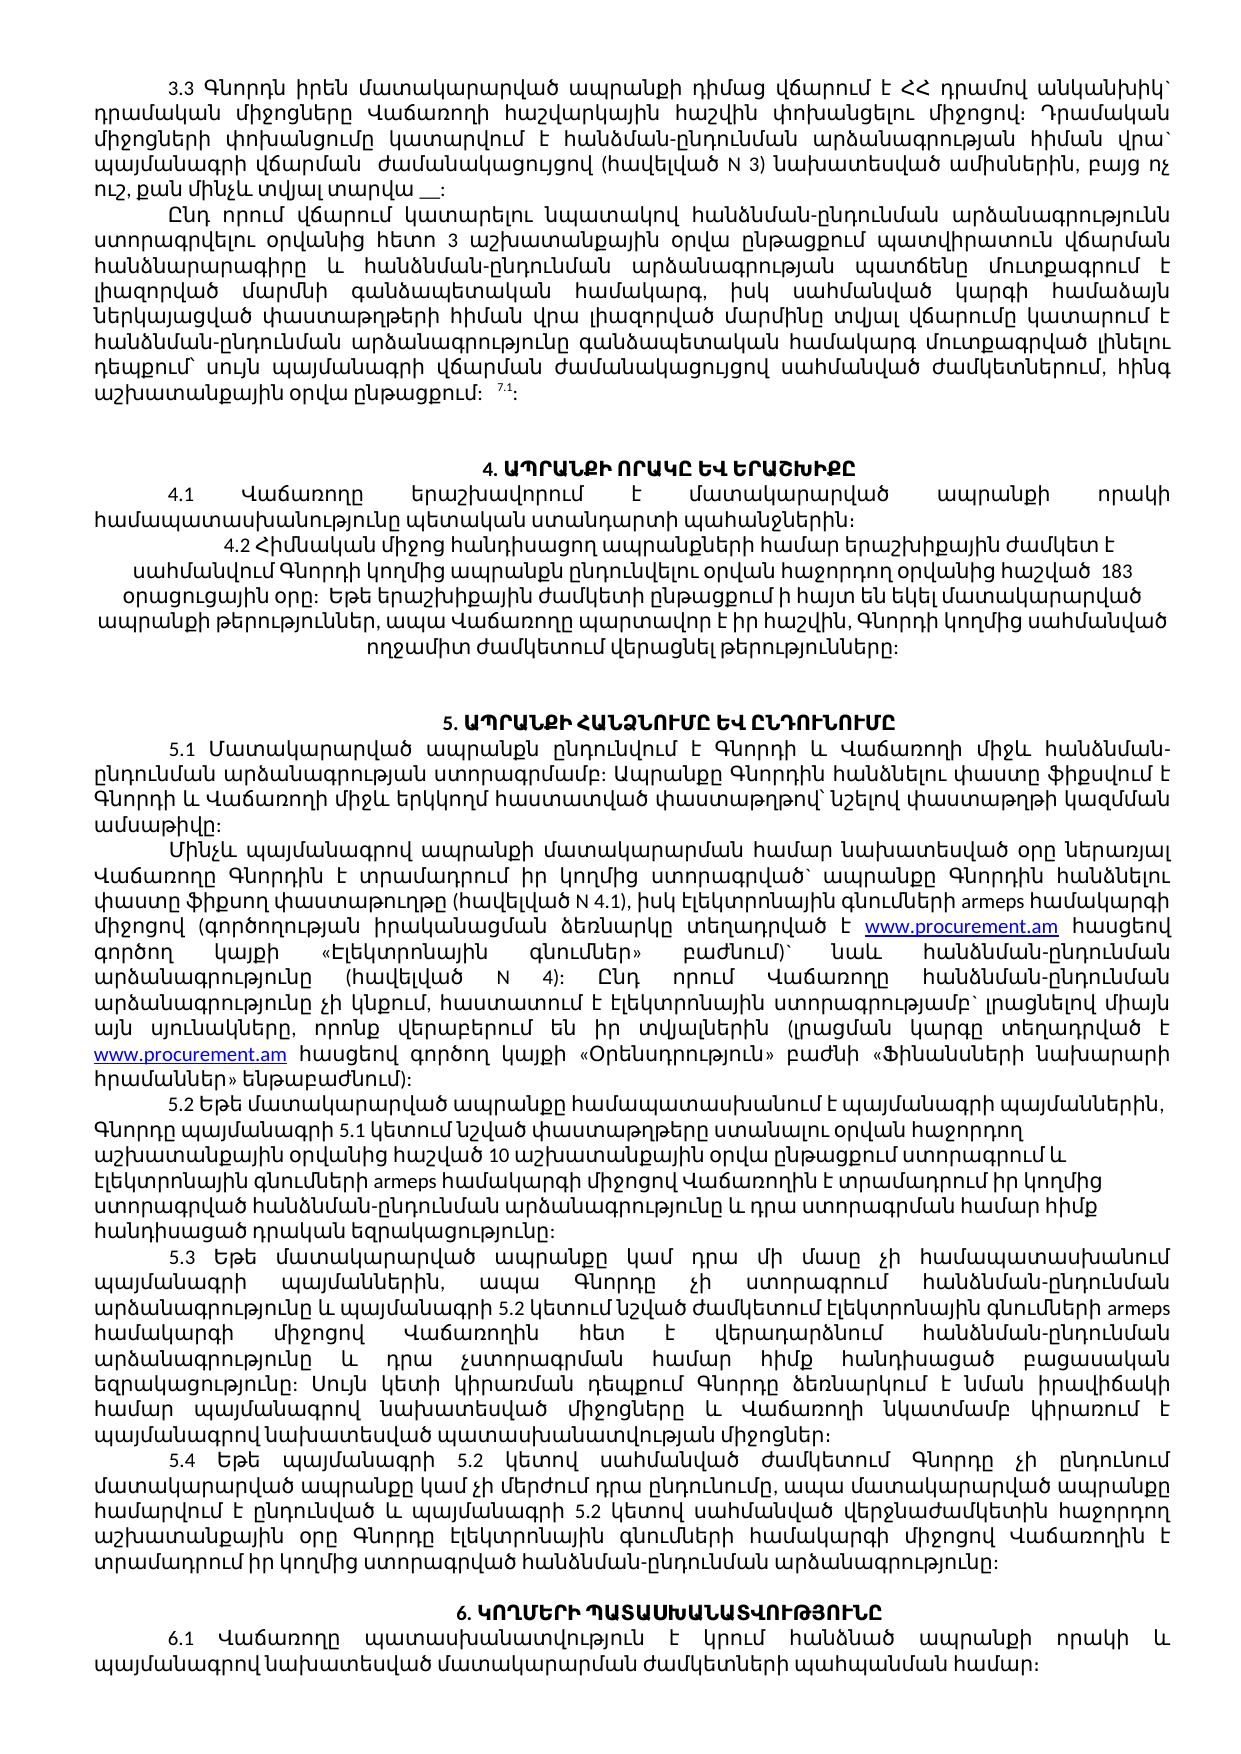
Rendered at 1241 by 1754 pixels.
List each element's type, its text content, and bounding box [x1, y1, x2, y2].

text 5.3 Եթե մատակարարված ապրանքը կամ դրա մի մասը չի համապատասխանում պայմանագրի պայմաններին, ապա Գնորդը չի ստորագրում հանձնման-ընդունման արձանագրությունը և պայմանագրի 5.2 կետում նշված ժամկետում էլեկտրոնային գնումների armeps համակարգի միջոցով Վաճառողին հետ է վերադարձնում հանձնման-ընդունման արձանագրությունը և դրա չստորագրման համար հիմք հանդիսացած բացասական եզրակացությունը: Սույն կետի կիրառման դեպքում Գնորդը ձեռնարկում է նման իրավիճակի համար պայմանագրով նախատեսված միջոցները և Վաճառողի նկատմամբ կիրառում է պայմանագրով նախատեսված պատասխանատվության միջոցներ։ [94, 1244, 1171, 1447]
text Մինչև պայմանագրով ապրանքի մատակարարման համար նախատեսված օրը ներառյալ Վաճառողը Գնորդին է տրամադրում իր կողմից ստորագրված` ապրանքը Գնորդին հանձնելու փաստը ֆիքսող փաստաթուղթը (հավելված N 4.1), իսկ էլեկտրոնային գնումների armeps համակարգի միջոցով (գործողության իրականացման ձեռնարկը տեղադրված է www.procurement.am հասցեով գործող կայքի «Էլեկտրոնային գնումներ» բաժնում)` նաև հանձնման-ընդունման արձանագրությունը (հավելված N 4): Ընդ որում Վաճառողը հանձնման-ընդունման արձանագրությունը չի կնքում, հաստատում է էլեկտրոնային ստորագրությամբ` լրացնելով միայն այն սյունակները, որոնք վերաբերում են իր տվյալներին (լրացման կարգը տեղադրված է www.procurement.am հասցեով գործող կայքի «Օրենսդրություն» բաժնի «Ֆինանսների նախարարի հրամաններ» ենթաբաժնում): [94, 837, 1171, 1092]
text 5. ԱՊՐԱՆՔԻ ՀԱՆՁՆՈՒՄԸ ԵՎ ԸՆԴՈՒՆՈՒՄԸ [94, 710, 1171, 736]
text 4.2 Հիմնական միջոց հանդիսացող ապրանքների համար երաշխիքային ժամկետ է սահմանվում Գնորդի կողմից ապրանքն ընդունվելու օրվան հաջորդող օրվանից հաշված 183 օրացուցային օրը: Եթե երաշխիքային ժամկետի ընթացքում ի հայտ են եկել մատակարարված ապրանքի թերություններ, ապա Վաճառողը պարտավոր է իր հաշվին, Գնորդի կողմից սահմանված ողջամիտ ժամկետում վերացնել թերությունները: [94, 532, 1171, 659]
text 5.4 Եթե պայմանագրի 5.2 կետով սահմանված ժամկետում Գնորդը չի ընդունում մատակարարված ապրանքը կամ չի մերժում դրա ընդունումը, ապա մատակարարված ապրանքը համարվում է ընդունված և պայմանագրի 5.2 կետով սահմանված վերջնաժամկետին հաջորդող աշխատանքային օրը Գնորդը էլեկտրոնային գնումների համակարգի միջոցով Վաճառողին է տրամադրում իր կողմից ստորագրված հանձնման-ընդունման արձանագրությունը: [94, 1447, 1171, 1574]
text 6. ԿՈՂՄԵՐԻ ՊԱՏԱՍԽԱՆԱՏՎՈՒԹՅՈՒՆԸ [94, 1600, 1171, 1625]
text 3.3 Գնորդն իրեն մատակարարված ապրանքի դիմաց վճարում է ՀՀ դրամով անկանխիկ` դրամական միջոցները Վաճառողի հաշվարկային հաշվին փոխանցելու միջոցով։ Դրամական միջոցների փոխանցումը կատարվում է հանձման-ընդունման արձանագրության հիման վրա` պայմանագրի վճարման ժամանակացույցով (հավելված N 3) նախատեսված ամիսներին, բայց ոչ ուշ, քան մինչև տվյալ տարվա __: [94, 75, 1171, 202]
text 5.2 Եթե մատակարարված ապրանքը համապատասխանում է պայմանագրի պայմաններին, Գնորդը պայմանագրի 5.1 կետում նշված փաստաթղթերը ստանալու օրվան հաջորդող աշխատանքային օրվանից հաշված 10 աշխատանքային օրվա ընթացքում ստորագրում և էլեկտրոնային գնումների armeps համակարգի միջոցով Վաճառողին է տրամադրում իր կողմից ստորագրված հանձնման-ընդունման արձանագրությունը և դրա ստորագրման համար հիմք հանդիսացած դրական եզրակացությունը: [94, 1092, 1171, 1244]
text 4.1 Վաճառողը երաշխավորում է մատակարարված ապրանքի որակի համապատասխանությունը պետական ստանդարտի պահանջներին։ [94, 482, 1171, 532]
text 4. ԱՊՐԱՆՔԻ ՈՐԱԿԸ ԵՎ ԵՐԱՇԽԻՔԸ [94, 456, 1171, 482]
text 5.1 Մատակարարված ապրանքն ընդունվում է Գնորդի և Վաճառողի միջև հանձնման-ընդունման արձանագրության ստորագրմամբ: Ապրանքը Գնորդին հանձնելու փաստը ֆիքսվում է Գնորդի և Վաճառողի միջև երկկողմ հաստատված փաստաթղթով՝ նշելով փաստաթղթի կազմման ամսաթիվը: [94, 736, 1171, 837]
text 6.1 Վաճառողը պատասխանատվություն է կրում հանձնած ապրանքի որակի և պայմանագրով նախատեսված մատակարարման ժամկետների պահպանման համար։ [94, 1625, 1171, 1676]
